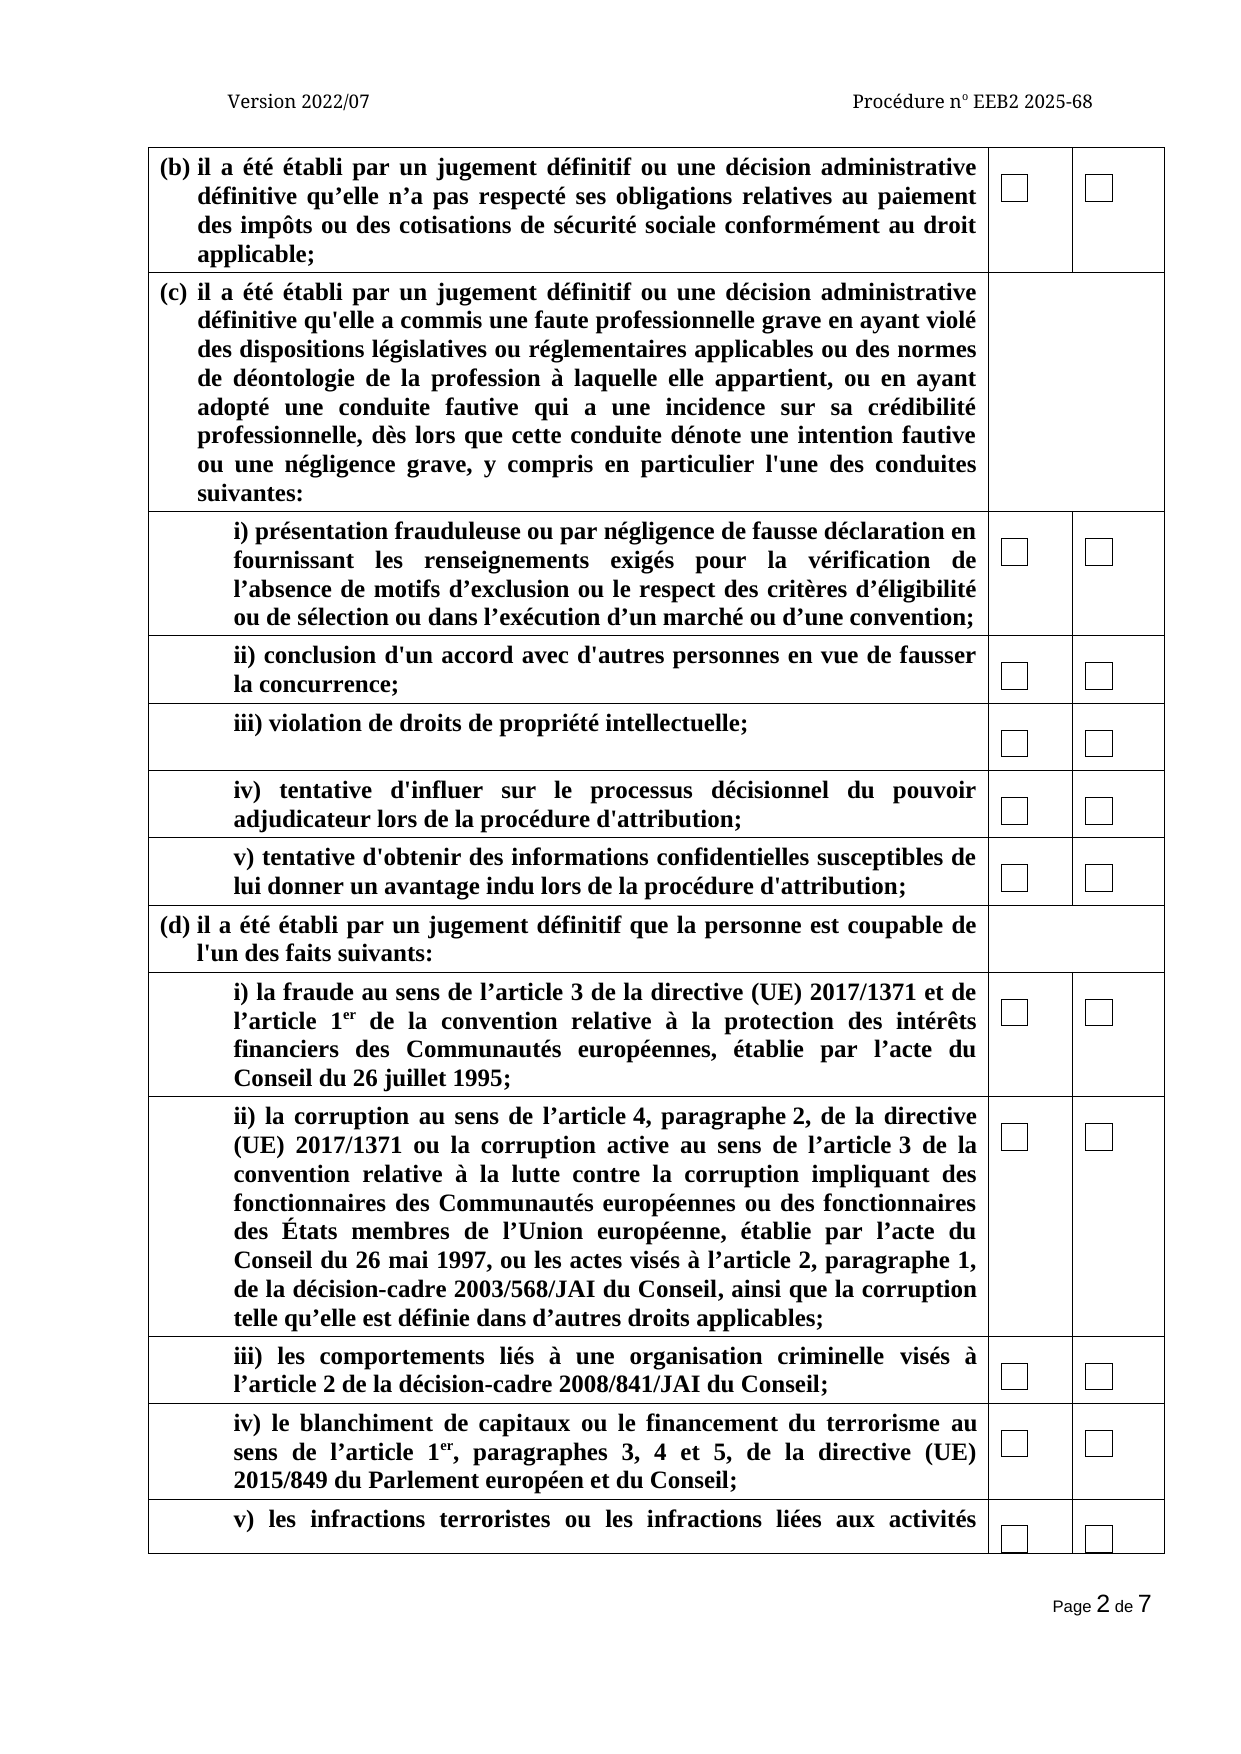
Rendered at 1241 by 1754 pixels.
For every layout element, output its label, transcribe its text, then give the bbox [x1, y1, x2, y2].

table_cell il a été établi par un jugement définitif que la personne est coupable de l'un des faits suivants: [149, 906, 988, 972]
table_cell iv) le blanchiment de capitaux ou le financement du terrorisme au sens de l’article 1er, paragraphes 3, 4 et 5, de la directive (UE) 2015/849 du Parlement européen et du Conseil; [149, 1404, 988, 1498]
table_cell [989, 771, 1072, 837]
table_cell [989, 512, 1072, 635]
table_cell [1073, 1404, 1164, 1498]
table_cell [989, 273, 1164, 511]
table_cell [989, 1500, 1072, 1553]
table_cell [989, 906, 1164, 972]
table_cell [1073, 512, 1164, 635]
table_cell i) présentation frauduleuse ou par négligence de fausse déclaration en fournissant les renseignements exigés pour la vérification de l’absence de motifs d’exclusion ou le respect des critères d’éligibilité ou de sélection ou dans l’exécution d’un marché ou d’une convention; [149, 512, 988, 635]
table_cell iv) tentative d'influer sur le processus décisionnel du pouvoir adjudicateur lors de la procédure d'attribution; [149, 771, 988, 837]
table_cell [1073, 704, 1164, 770]
table_cell ii) la corruption au sens de l’article 4, paragraphe 2, de la directive (UE) 2017/1371 ou la corruption active au sens de l’article 3 de la convention relative à la lutte contre la corruption impliquant des fonctionnaires des Communautés européennes ou des fonctionnaires des États membres de l’Union européenne, établie par l’acte du Conseil du 26 mai 1997, ou les actes visés à l’article 2, paragraphe 1, de la décision-cadre 2003/568/JAI du Conseil, ainsi que la corruption telle qu’elle est définie dans d’autres droits applicables; [149, 1097, 988, 1336]
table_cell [149, 1500, 988, 1553]
table_cell [989, 1337, 1072, 1403]
table_cell iii) les comportements liés à une organisation criminelle visés à l’article 2 de la décision-cadre 2008/841/JAI du Conseil; [149, 1337, 988, 1403]
table_cell [989, 973, 1072, 1096]
table_cell [1073, 148, 1164, 272]
table_cell [1073, 838, 1164, 904]
table_cell [989, 636, 1072, 703]
table_cell v) tentative d'obtenir des informations confidentielles susceptibles de lui donner un avantage indu lors de la procédure d'attribution; [149, 838, 988, 904]
table_cell [989, 704, 1072, 770]
table_cell [1073, 1500, 1164, 1553]
table_cell iii) violation de droits de propriété intellectuelle; [149, 704, 988, 770]
table_cell [1073, 1097, 1164, 1336]
table_cell [989, 1404, 1072, 1498]
table_cell ii) conclusion d'un accord avec d'autres personnes en vue de fausser la concurrence; [149, 636, 988, 703]
table_cell [1073, 1337, 1164, 1403]
table_cell [989, 148, 1072, 272]
table_cell [1073, 636, 1164, 703]
table_cell i) la fraude au sens de l’article 3 de la directive (UE) 2017/1371 et de l’article 1er de la convention relative à la protection des intérêts financiers des Communautés européennes, établie par l’acte du Conseil du 26 juillet 1995; [149, 973, 988, 1096]
table_cell [1073, 771, 1164, 837]
table_cell [1073, 973, 1164, 1096]
table_cell [989, 838, 1072, 904]
table_cell il a été établi par un jugement définitif ou une décision administrative définitive qu'elle a commis une faute professionnelle grave en ayant violé des dispositions législatives ou réglementaires applicables ou des normes de déontologie de la profession à laquelle elle appartient, ou en ayant adopté une conduite fautive qui a une incidence sur sa crédibilité professionnelle, dès lors que cette conduite dénote une intention fautive ou une négligence grave, y compris en particulier l'une des conduites suivantes: [149, 273, 988, 511]
table_cell il a été établi par un jugement définitif ou une décision administrative définitive qu’elle n’a pas respecté ses obligations relatives au paiement des impôts ou des cotisations de sécurité sociale conformément au droit applicable; [149, 148, 988, 272]
table_cell [989, 1097, 1072, 1336]
